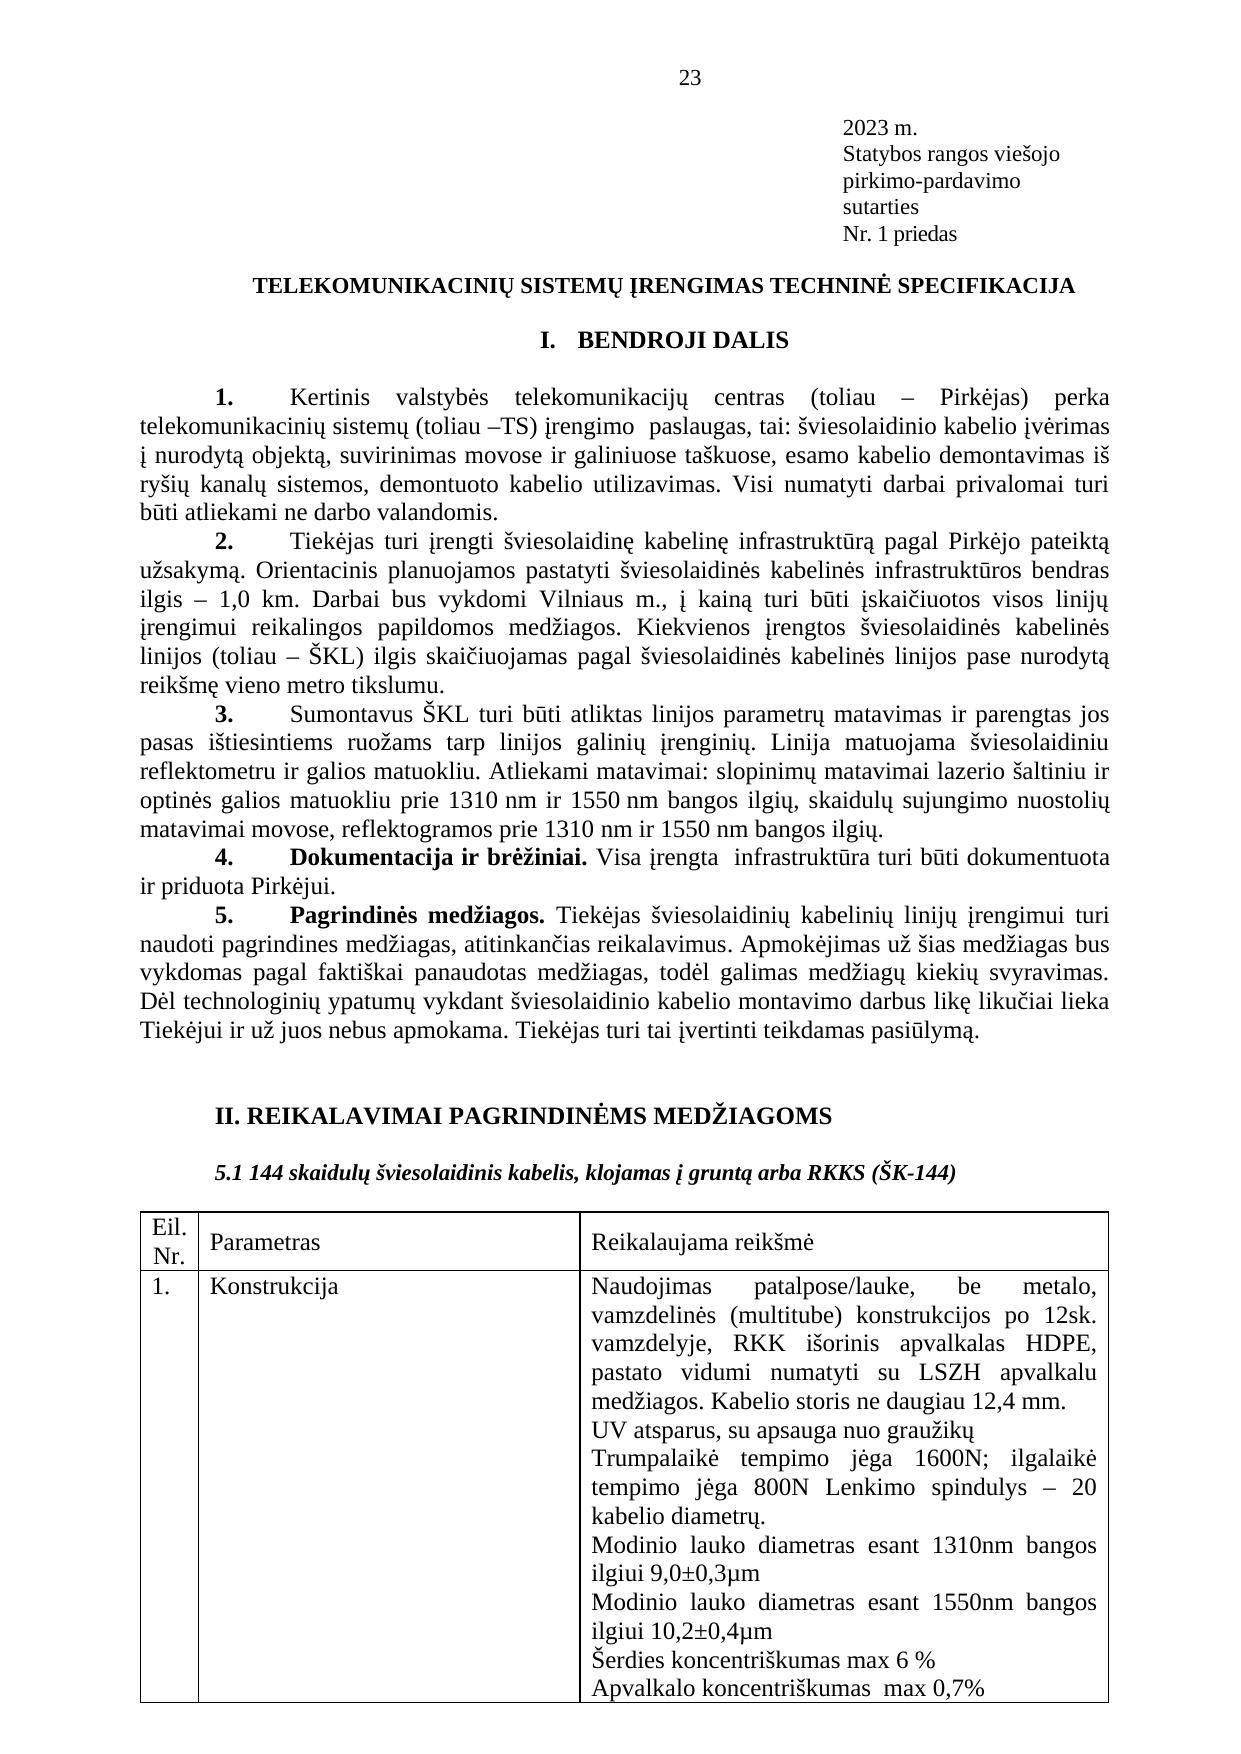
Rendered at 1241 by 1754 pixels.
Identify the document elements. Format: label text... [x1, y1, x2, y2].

table_header Parametras [199, 1213, 579, 1270]
text Nr. 1 priedas [843, 220, 1075, 246]
text TELEKOMUNIKACINIŲ SISTEMŲ ĮRENGIMAS TECHNINĖ SPECIFIKACIJA [177, 272, 1152, 299]
text 2023 m. [843, 114, 1075, 140]
list Pagrindinės medžiagos. Tiekėjas šviesolaidinių kabelinių linijų įrengimui turi naudoti pagrindines medžiagas, atitinkančias reikalavimus. Apmokėjimas už šias medžiagas bus vykdomas pagal faktiškai panaudotas medžiagas, todėl galimas medžiagų kiekių svyravimas. Dėl technologinių ypatumų vykdant šviesolaidinio kabelio montavimo darbus likę likučiai lieka Tiekėjui ir už juos nebus apmokama. Tiekėjas turi tai įvertinti teikdamas pasiūlymą. [139, 900, 1110, 1044]
list Sumontavus ŠKL turi būti atliktas linijos parametrų matavimas ir parengtas jos pasas ištiesintiems ruožams tarp linijos galinių įrenginių. Linija matuojama šviesolaidiniu reflektometru ir galios matuokliu. Atliekami matavimai: slopinimų matavimai lazerio šaltiniu ir optinės galios matuokliu prie 1310 nm ir 1550 nm bangos ilgių, skaidulų sujungimo nuostolių matavimai movose, reflektogramos prie 1310 nm ir 1550 nm bangos ilgių. [139, 699, 1110, 842]
table_header Reikalaujama reikšmė [581, 1213, 1108, 1270]
table_header Eil. Nr. [141, 1213, 198, 1270]
list Kertinis valstybės telekomunikacijų centras (toliau – Pirkėjas) perka telekomunikacinių sistemų (toliau –TS) įrengimo paslaugas, tai: šviesolaidinio kabelio įvėrimas į nurodytą objektą, suvirinimas movose ir galiniuose taškuose, esamo kabelio demontavimas iš ryšių kanalų sistemos, demontuoto kabelio utilizavimas. Visi numatyti darbai privalomai turi būti atliekami ne darbo valandomis. [139, 382, 1110, 526]
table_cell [581, 1271, 1108, 1702]
text Statybos rangos viešojo pirkimo-pardavimo sutarties [843, 141, 1075, 219]
list Dokumentacija ir brėžiniai. Visa įrengta infrastruktūra turi būti dokumentuota ir priduota Pirkėjui. [139, 842, 1110, 900]
text 5.1 144 skaidulų šviesolaidinis kabelis, klojamas į gruntą arba RKKS (ŠK-144) [139, 1159, 1110, 1185]
text II. REIKALAVIMAI PAGRINDINĖMS MEDŽIAGOMS [139, 1101, 1110, 1130]
table_cell Konstrukcija [199, 1271, 579, 1702]
list BENDROJI DALIS [177, 325, 1152, 354]
list Tiekėjas turi įrengti šviesolaidinę kabelinę infrastruktūrą pagal Pirkėjo pateiktą užsakymą. Orientacinis planuojamos pastatyti šviesolaidinės kabelinės infrastruktūros bendras ilgis – 1,0 km. Darbai bus vykdomi Vilniaus m., į kainą turi būti įskaičiuotos visos linijų įrengimui reikalingos papildomos medžiagos. Kiekvienos įrengtos šviesolaidinės kabelinės linijos (toliau – ŠKL) ilgis skaičiuojamas pagal šviesolaidinės kabelinės linijos pase nurodytą reikšmę vieno metro tikslumu. [139, 526, 1110, 699]
table_cell [141, 1271, 198, 1702]
